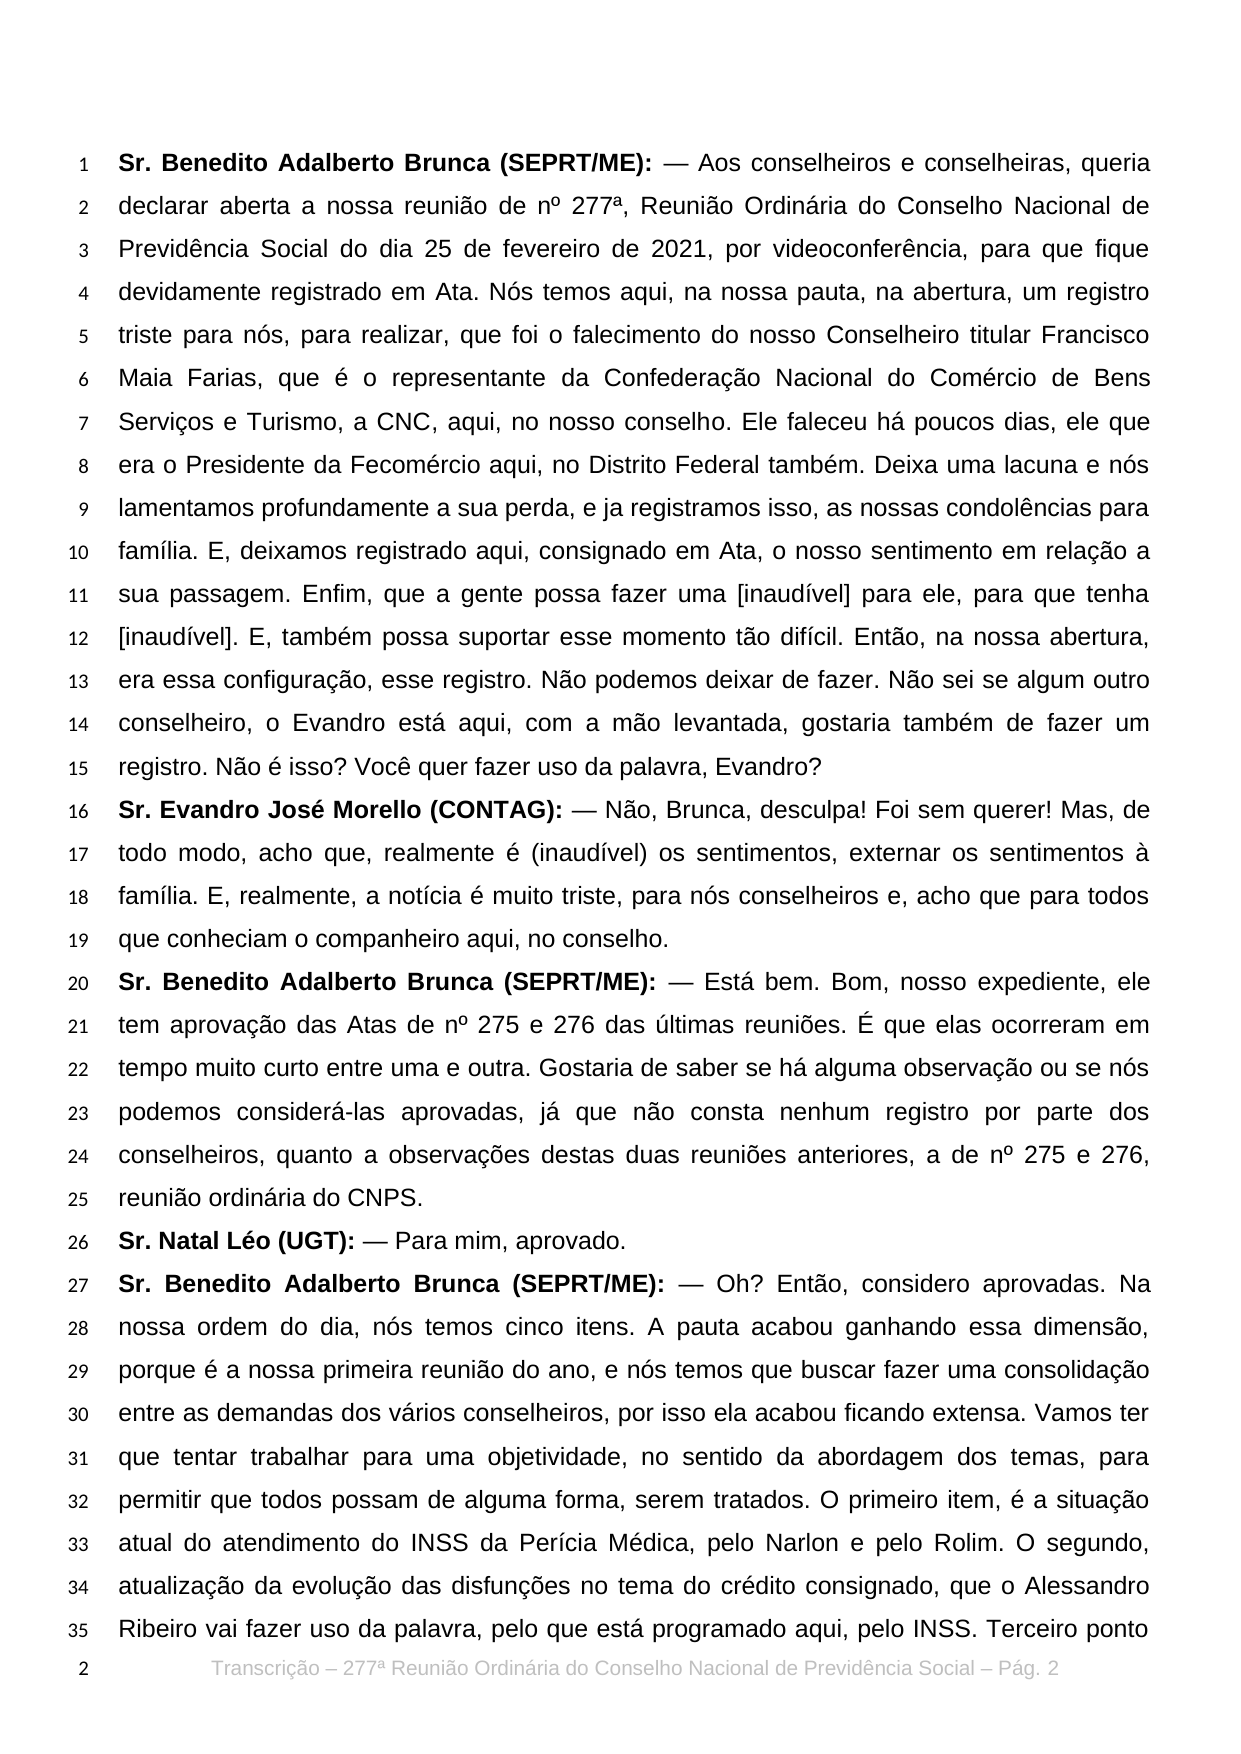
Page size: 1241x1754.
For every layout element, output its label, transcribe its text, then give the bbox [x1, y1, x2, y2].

text Sr. Natal Léo (UGT): — Para mim, aprovado. [118, 1226, 1152, 1254]
text Sr. Evandro José Morello (CONTAG): — Não, Brunca, desculpa! Foi sem querer! Mas, de todo modo, acho que, realmente é (inaudível) os sentimentos, externar os sentimentos à família. E, realmente, a notícia é muito triste, para nós conselheiros e, acho que para todos que conheciam o companheiro aqui, no conselho. [118, 794, 1152, 953]
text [118, 1269, 1152, 1643]
text Sr. Benedito Adalberto Brunca (SEPRT/ME): — Aos conselheiros e conselheiras, queria declarar aberta a nossa reunião de nº 277ª, Reunião Ordinária do Conselho Nacional de Previdência Social do dia 25 de fevereiro de 2021, por videoconferência, para que fique devidamente registrado em Ata. Nós temos aqui, na nossa pauta, na abertura, um registro triste para nós, para realizar, que foi o falecimento do nosso Conselheiro titular Francisco Maia Farias, que é o representante da Confederação Nacional do Comércio de Bens Serviços e Turismo, a CNC, aqui, no nosso conselho. Ele faleceu há poucos dias, ele que era o Presidente da Fecomércio aqui, no Distrito Federal também. Deixa uma lacuna e nós lamentamos profundamente a sua perda, e ja registramos isso, as nossas condolências para família. E, deixamos registrado aqui, consignado em Ata, o nosso sentimento em relação a sua passagem. Enfim, que a gente possa fazer uma [inaudível] para ele, para que tenha [inaudível]. E, também possa suportar esse momento tão difícil. Então, na nossa abertura, era essa configuração, esse registro. Não podemos deixar de fazer. Não sei se algum outro conselheiro, o Evandro está aqui, com a mão levantada, gostaria também de fazer um registro. Não é isso? Você quer fazer uso da palavra, Evandro? [118, 148, 1152, 780]
text Sr. Benedito Adalberto Brunca (SEPRT/ME): — Está bem. Bom, nosso expediente, ele tem aprovação das Atas de nº 275 e 276 das últimas reuniões. É que elas ocorreram em tempo muito curto entre uma e outra. Gostaria de saber se há alguma observação ou se nós podemos considerá-las aprovadas, já que não consta nenhum registro por parte dos conselheiros, quanto a observações destas duas reuniões anteriores, a de nº 275 e 276, reunião ordinária do CNPS. [118, 967, 1152, 1211]
